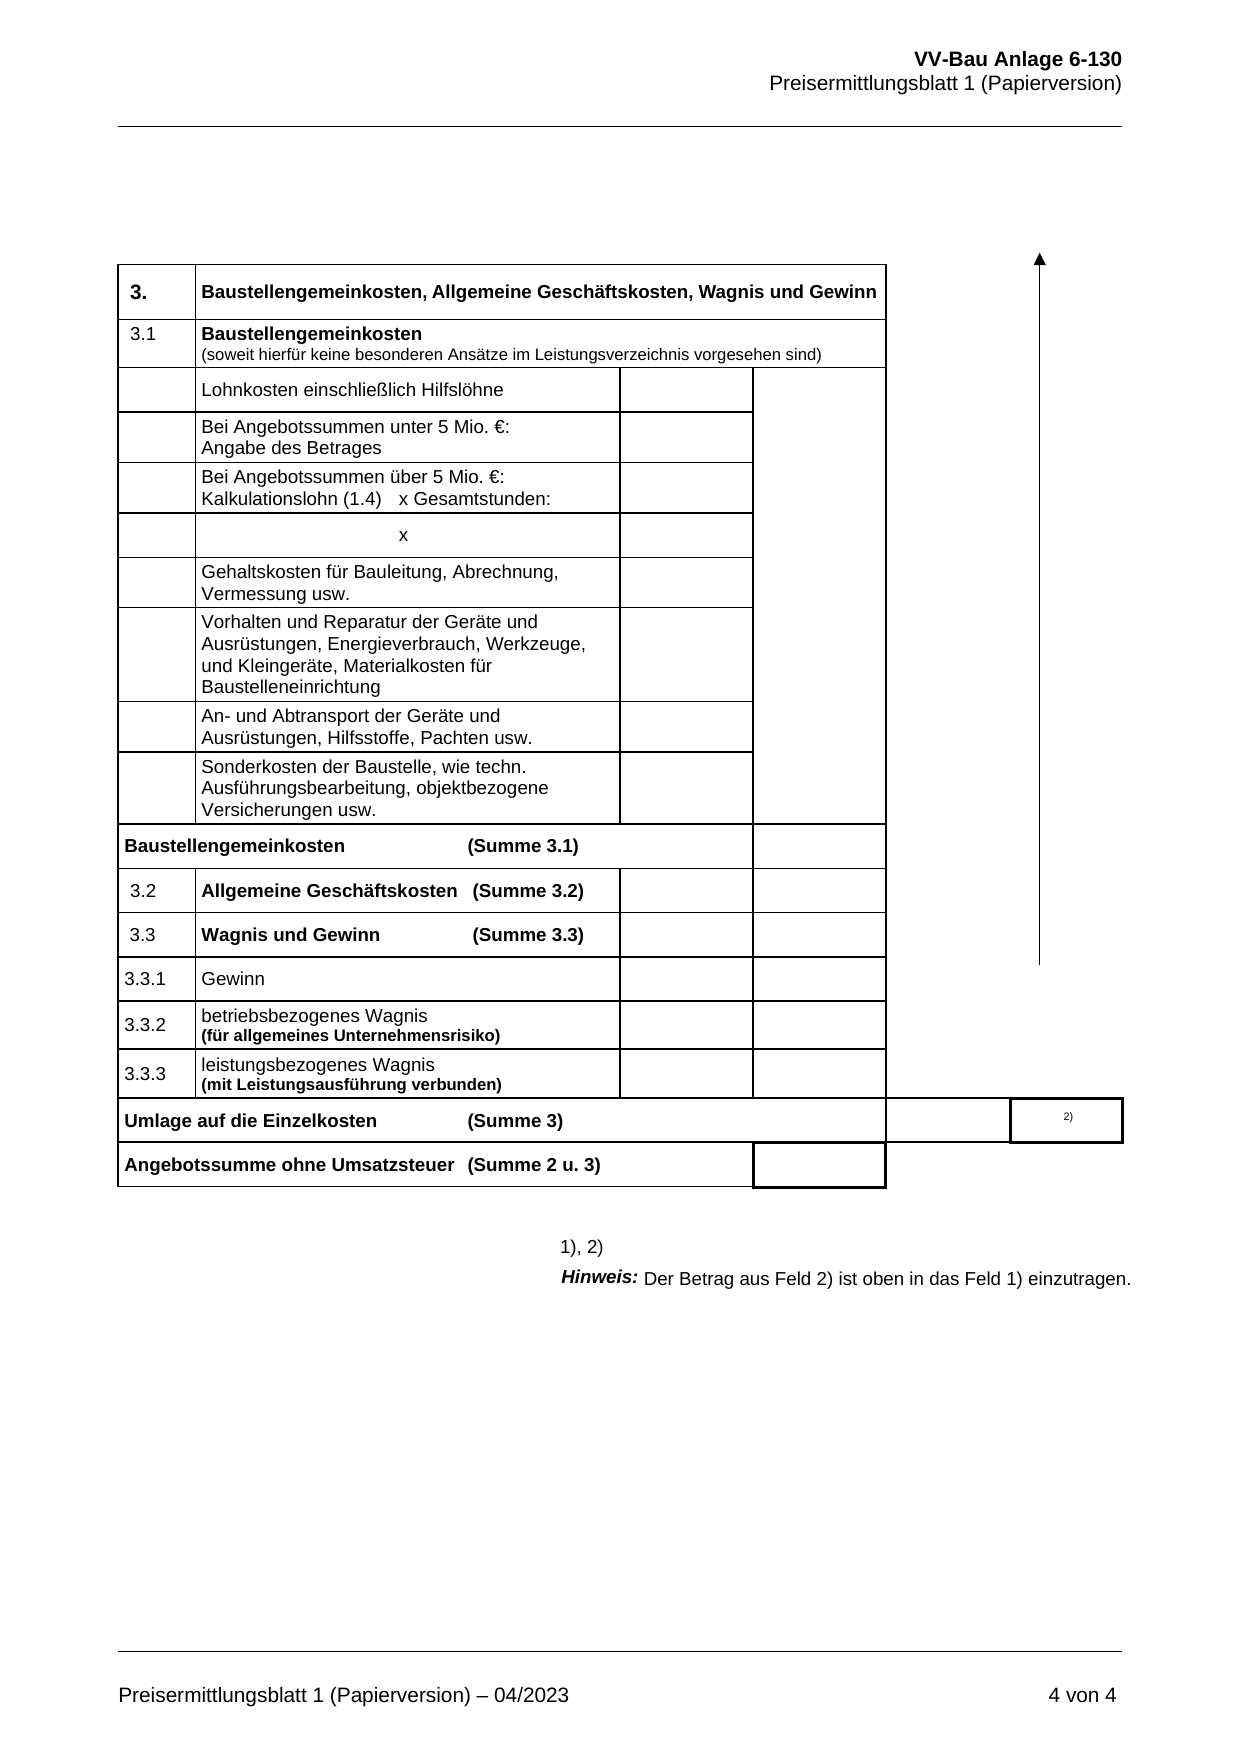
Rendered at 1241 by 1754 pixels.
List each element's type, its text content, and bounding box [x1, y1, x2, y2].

table_cell [754, 825, 885, 867]
table_cell Bei Angebotssummen über 5 Mio. €: Kalkulationslohn (1.4) x Gesamtstunden: [196, 463, 619, 512]
table_cell Gewinn [196, 958, 619, 1000]
table_cell Gehaltskosten für Bauleitung, Abrechnung, Vermessung usw. [196, 558, 619, 607]
table_cell leistungsbezogenes Wagnis (mit Leistungsausführung verbunden) [196, 1050, 619, 1097]
table_cell [754, 958, 885, 1000]
table_cell [621, 368, 752, 411]
table_cell [119, 368, 195, 411]
table_cell Lohnkosten einschließlich Hilfslöhne [196, 368, 619, 411]
table_cell Wagnis und Gewinn (Summe 3.3) [196, 913, 619, 956]
table_cell [621, 753, 752, 823]
table_cell [119, 753, 195, 823]
text Hinweis: Der Betrag aus Feld 2) ist oben in das Feld 1) einzutragen. [561, 1266, 1196, 1289]
table_cell 2) [1012, 1100, 1121, 1141]
table_cell betriebsbezogenes Wagnis (für allgemeines Unternehmensrisiko) [196, 1002, 619, 1048]
table_cell [621, 608, 752, 701]
table_cell [119, 514, 195, 556]
table_cell Allgemeine Geschäftskosten (Summe 3.2) [196, 869, 619, 912]
table_cell An- und Abtransport der Geräte und Ausrüstungen, Hilfsstoffe, Pachten usw. [196, 702, 619, 751]
table_cell [621, 869, 752, 912]
table_cell [621, 913, 752, 956]
table_cell Angebotssumme ohne Umsatzsteuer (Summe 2 u. 3) [119, 1143, 752, 1186]
table_cell [887, 1099, 1009, 1141]
table_cell [621, 702, 752, 751]
table_cell Sonderkosten der Baustelle, wie techn. Ausführungsbearbeitung, objektbezogene Versicherungen usw. [196, 753, 619, 823]
table_cell [754, 1050, 885, 1097]
table_cell 3.3.3 [119, 1050, 195, 1097]
table_cell [754, 869, 885, 912]
table_header [119, 265, 195, 319]
table_cell [621, 958, 752, 1000]
table_cell Umlage auf die Einzelkosten (Summe 3) [119, 1099, 885, 1141]
table_cell [621, 1050, 752, 1097]
table_cell 3.3.2 [119, 1002, 195, 1048]
table_cell x [196, 514, 619, 556]
table_cell [621, 1002, 752, 1048]
table_cell 3.3 [119, 913, 195, 956]
table_cell [621, 463, 752, 512]
table_cell [119, 702, 195, 751]
table_cell Bei Angebotssummen unter 5 Mio. €: Angabe des Betrages [196, 413, 619, 462]
table_cell Baustellengemeinkosten (soweit hierfür keine besonderen Ansätze im Leistungsverzeichnis vorgesehen sind) [196, 320, 885, 367]
table_cell [119, 558, 195, 607]
table_cell [754, 368, 885, 823]
text 1), 2) [447, 1236, 716, 1258]
table_cell Baustellengemeinkosten (Summe 3.1) [119, 825, 752, 867]
table_cell [119, 320, 195, 367]
table_header Baustellengemeinkosten, Allgemeine Geschäftskosten, Wagnis und Gewinn [196, 265, 885, 319]
table_cell [621, 514, 752, 556]
table_cell [119, 608, 195, 701]
table_cell [621, 558, 752, 607]
table_cell [755, 1144, 884, 1186]
table_cell [119, 413, 195, 462]
table_cell 3.3.1 [119, 958, 195, 1000]
table_cell [754, 913, 885, 956]
table_cell [119, 463, 195, 512]
table_cell Vorhalten und Reparatur der Geräte und Ausrüstungen, Energieverbrauch, Werkzeuge, und Kleingeräte, Materialkosten für Baustelleneinrichtung [196, 608, 619, 701]
table_cell [621, 413, 752, 462]
table_cell [119, 869, 195, 912]
table_cell [754, 1002, 885, 1048]
